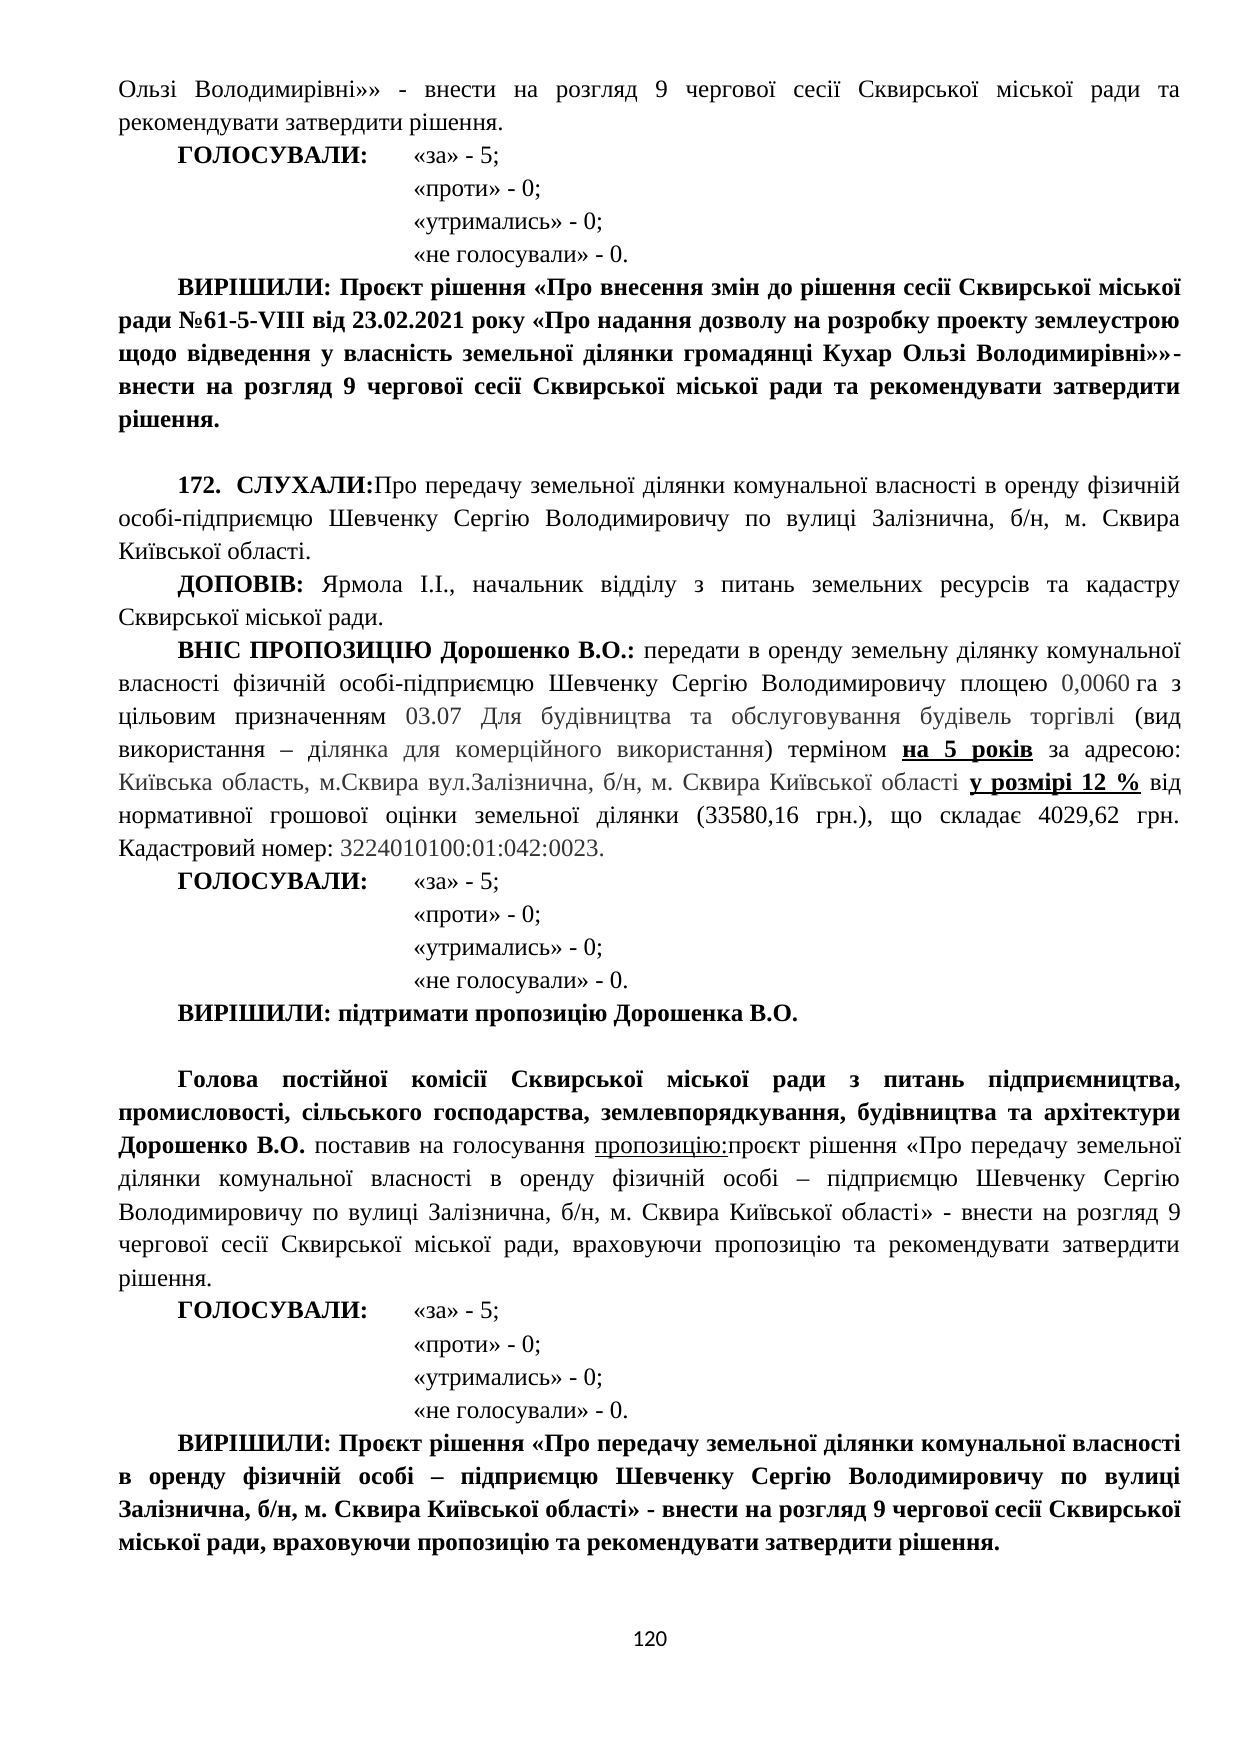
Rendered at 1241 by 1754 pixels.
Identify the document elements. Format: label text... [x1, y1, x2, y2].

text «утримались» - 0; [118, 932, 1181, 961]
text ДОПОВІВ: Ярмола І.І., начальник відділу з питань земельних ресурсів та кадастру Сквирської міської ради. [118, 569, 1181, 631]
list СЛУХАЛИ:Про передачу земельної ділянки комунальної власності в оренду фізичній особі-підприємцю Шевченку Сергію Володимировичу по вулиці Залізнична, б/н, м. Сквира Київської області. [118, 470, 1181, 565]
text «проти» - 0; [118, 173, 1181, 202]
text ВИРІШИЛИ: підтримати пропозицію Дорошенка В.О. [118, 998, 1181, 1027]
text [118, 74, 1181, 136]
text ВНІС ПРОПОЗИЦІЮ Дорошенко В.О.: передати в оренду земельну ділянку комунальної власності фізичній особі-підприємцю Шевченку Сергію Володимировичу площею 0,0060 га з цільовим призначенням 03.07 Для будівництва та обслуговування будівель торгівлі (вид використання – ділянка для комерційного використання) терміном на 5 років за адресою: Київська область, м.Сквира вул.Залізнична, б/н, м. Сквира Київської області у розмірі 12 % від нормативної грошової оцінки земельної ділянки (33580,16 грн.), що складає 4029,62 грн. Кадастровий номер: 3224010100:01:042:0023. [118, 635, 1181, 862]
text Голова постійної комісії Сквирської міської ради з питань підприємництва, промисловості, сільського господарства, землевпорядкування, будівництва та архітектури Дорошенко В.О. поставив на голосування пропозицію:проєкт рішення «Про передачу земельної ділянки комунальної власності в оренду фізичній особі – підприємцю Шевченку Сергію Володимировичу по вулиці Залізнична, б/н, м. Сквира Київської області» - внести на розгляд 9 чергової сесії Сквирської міської ради, враховуючи пропозицію та рекомендувати затвердити рішення. [118, 1064, 1181, 1291]
text «не голосували» - 0. [118, 239, 1181, 268]
text «проти» - 0; [118, 899, 1181, 928]
text «не голосували» - 0. [118, 965, 1181, 994]
text «утримались» - 0; [118, 206, 1181, 235]
text «проти» - 0; [118, 1329, 1181, 1357]
text ГОЛОСУВАЛИ: «за» - 5; [118, 866, 1181, 895]
text ГОЛОСУВАЛИ: «за» - 5; [118, 140, 1181, 169]
text «не голосували» - 0. [118, 1395, 1181, 1423]
text «утримались» - 0; [118, 1362, 1181, 1390]
text ВИРІШИЛИ: Проєкт рішення «Про внесення змін до рішення сесії Сквирської міської ради №61-5-VIIІ від 23.02.2021 року «Про надання дозволу на розробку проекту землеустрою щодо відведення у власність земельної ділянки громадянці Кухар Ользі Володимирівні»»-внести на розгляд 9 чергової сесії Сквирської міської ради та рекомендувати затвердити рішення. [118, 272, 1181, 433]
text ВИРІШИЛИ: Проєкт рішення «Про передачу земельної ділянки комунальної власності в оренду фізичній особі – підприємцю Шевченку Сергію Володимировичу по вулиці Залізнична, б/н, м. Сквира Київської області» - внести на розгляд 9 чергової сесії Сквирської міської ради, враховуючи пропозицію та рекомендувати затвердити рішення. [118, 1428, 1181, 1556]
text ГОЛОСУВАЛИ: «за» - 5; [118, 1296, 1181, 1324]
